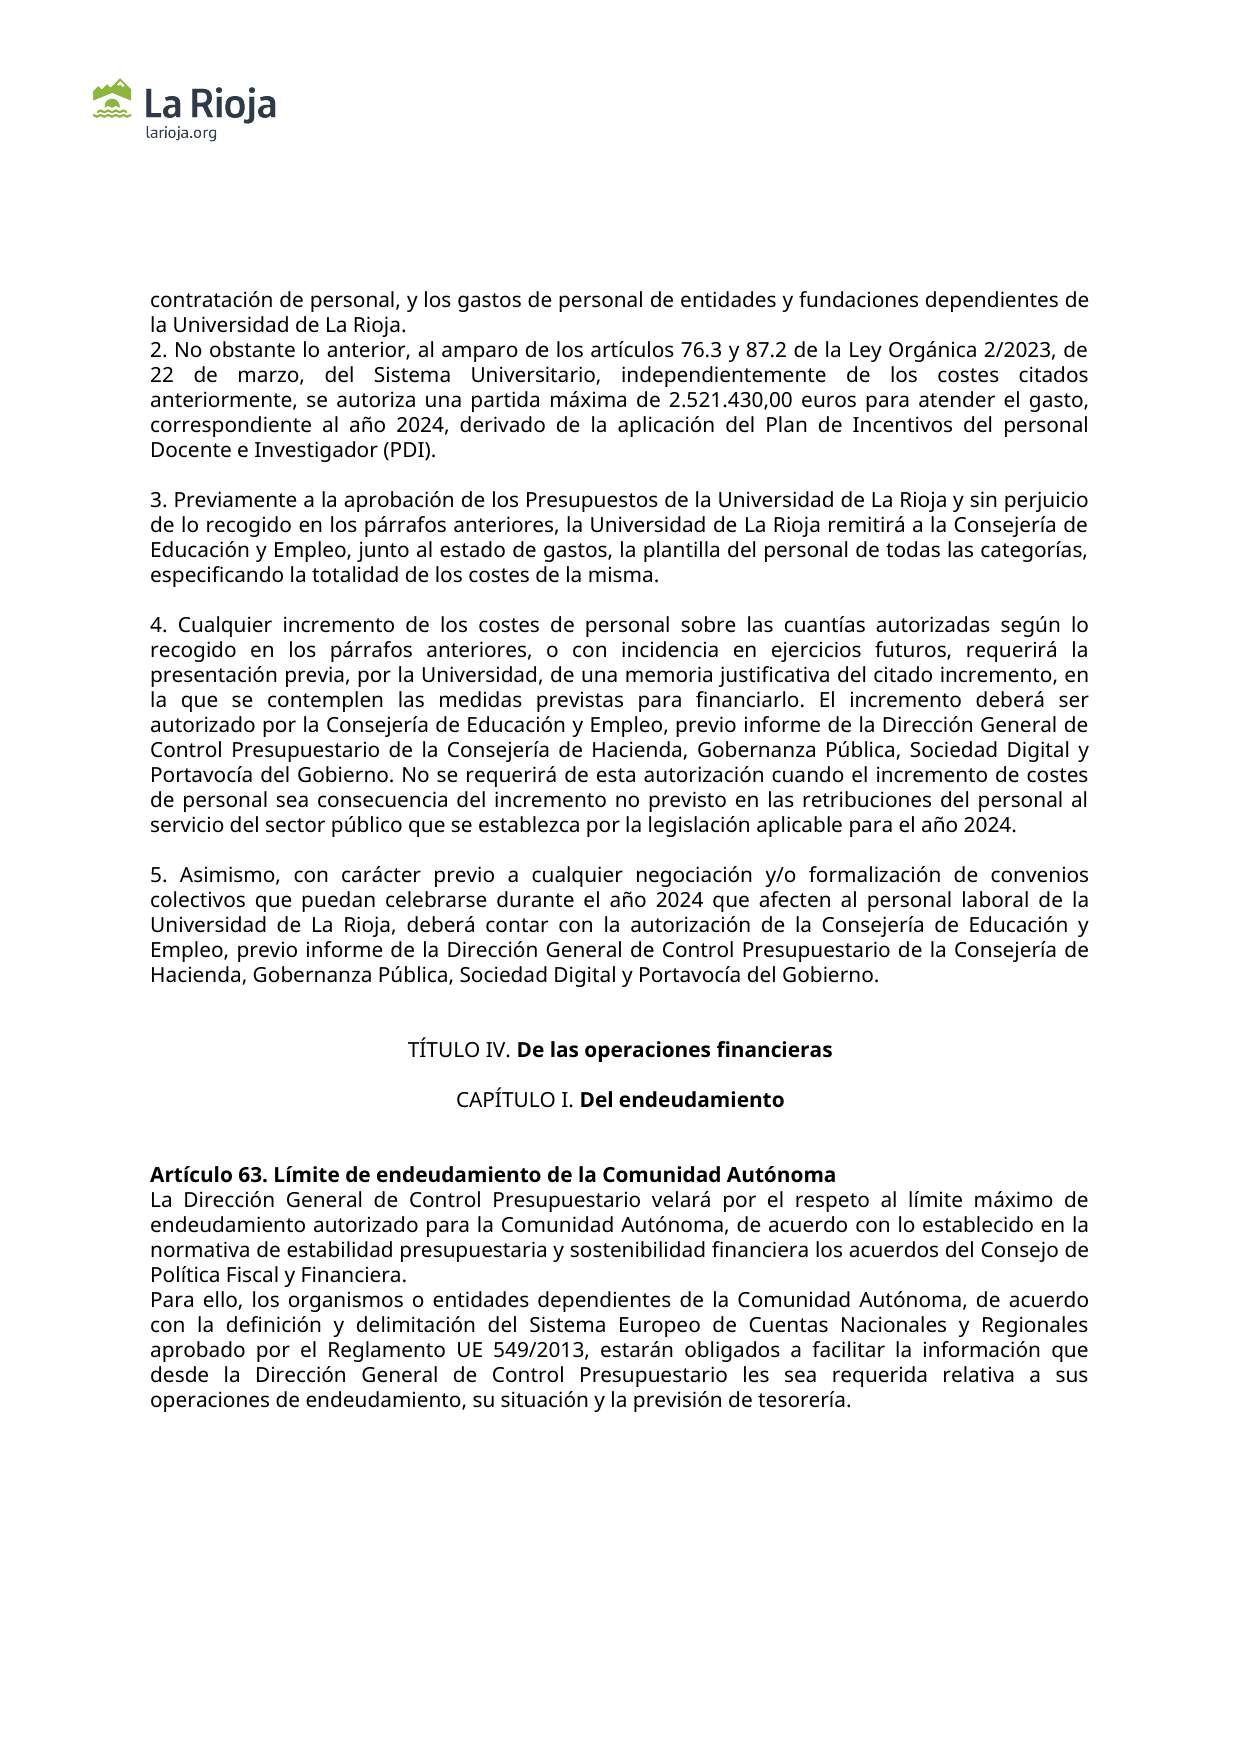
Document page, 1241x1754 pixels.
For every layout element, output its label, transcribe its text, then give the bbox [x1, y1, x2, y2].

text Para ello, los organismos o entidades dependientes de la Comunidad Autónoma, de acuerdo con la definición y delimitación del Sistema Europeo de Cuentas Nacionales y Regionales aprobado por el Reglamento UE 549/2013, estarán obligados a facilitar la información que desde la Dirección General de Control Presupuestario les sea requerida relativa a sus operaciones de endeudamiento, su situación y la previsión de tesorería. [150, 1287, 1090, 1412]
text La Dirección General de Control Presupuestario velará por el respeto al límite máximo de endeudamiento autorizado para la Comunidad Autónoma, de acuerdo con lo establecido en la normativa de estabilidad presupuestaria y sostenibilidad financiera los acuerdos del Consejo de Política Fiscal y Financiera. [150, 1187, 1090, 1287]
text CAPÍTULO I. Del endeudamiento [150, 1087, 1090, 1112]
text 2. No obstante lo anterior, al amparo de los artículos 76.3 y 87.2 de la Ley Orgánica 2/2023, de 22 de marzo, del Sistema Universitario, independientemente de los costes citados anteriormente, se autoriza una partida máxima de 2.521.430,00 euros para atender el gasto, correspondiente al año 2024, derivado de la aplicación del Plan de Incentivos del personal Docente e Investigador (PDI). [150, 337, 1090, 462]
text Artículo 63. Límite de endeudamiento de la Comunidad Autónoma [150, 1162, 1090, 1187]
text 4. Cualquier incremento de los costes de personal sobre las cuantías autorizadas según lo recogido en los párrafos anteriores, o con incidencia en ejercicios futuros, requerirá la presentación previa, por la Universidad, de una memoria justificativa del citado incremento, en la que se contemplen las medidas previstas para financiarlo. El incremento deberá ser autorizado por la Consejería de Educación y Empleo, previo informe de la Dirección General de Control Presupuestario de la Consejería de Hacienda, Gobernanza Pública, Sociedad Digital y Portavocía del Gobierno. No se requerirá de esta autorización cuando el incremento de costes de personal sea consecuencia del incremento no previsto en las retribuciones del personal al servicio del sector público que se establezca por la legislación aplicable para el año 2024. [150, 612, 1090, 837]
text 5. Asimismo, con carácter previo a cualquier negociación y/o formalización de convenios colectivos que puedan celebrarse durante el año 2024 que afecten al personal laboral de la Universidad de La Rioja, deberá contar con la autorización de la Consejería de Educación y Empleo, previo informe de la Dirección General de Control Presupuestario de la Consejería de Hacienda, Gobernanza Pública, Sociedad Digital y Portavocía del Gobierno. [150, 862, 1090, 987]
text TÍTULO IV. De las operaciones financieras [150, 1037, 1090, 1062]
text 3. Previamente a la aprobación de los Presupuestos de la Universidad de La Rioja y sin perjuicio de lo recogido en los párrafos anteriores, la Universidad de La Rioja remitirá a la Consejería de Educación y Empleo, junto al estado de gastos, la plantilla del personal de todas las categorías, especificando la totalidad de los costes de la misma. [150, 487, 1090, 587]
picture [0, 0, 1241, 237]
